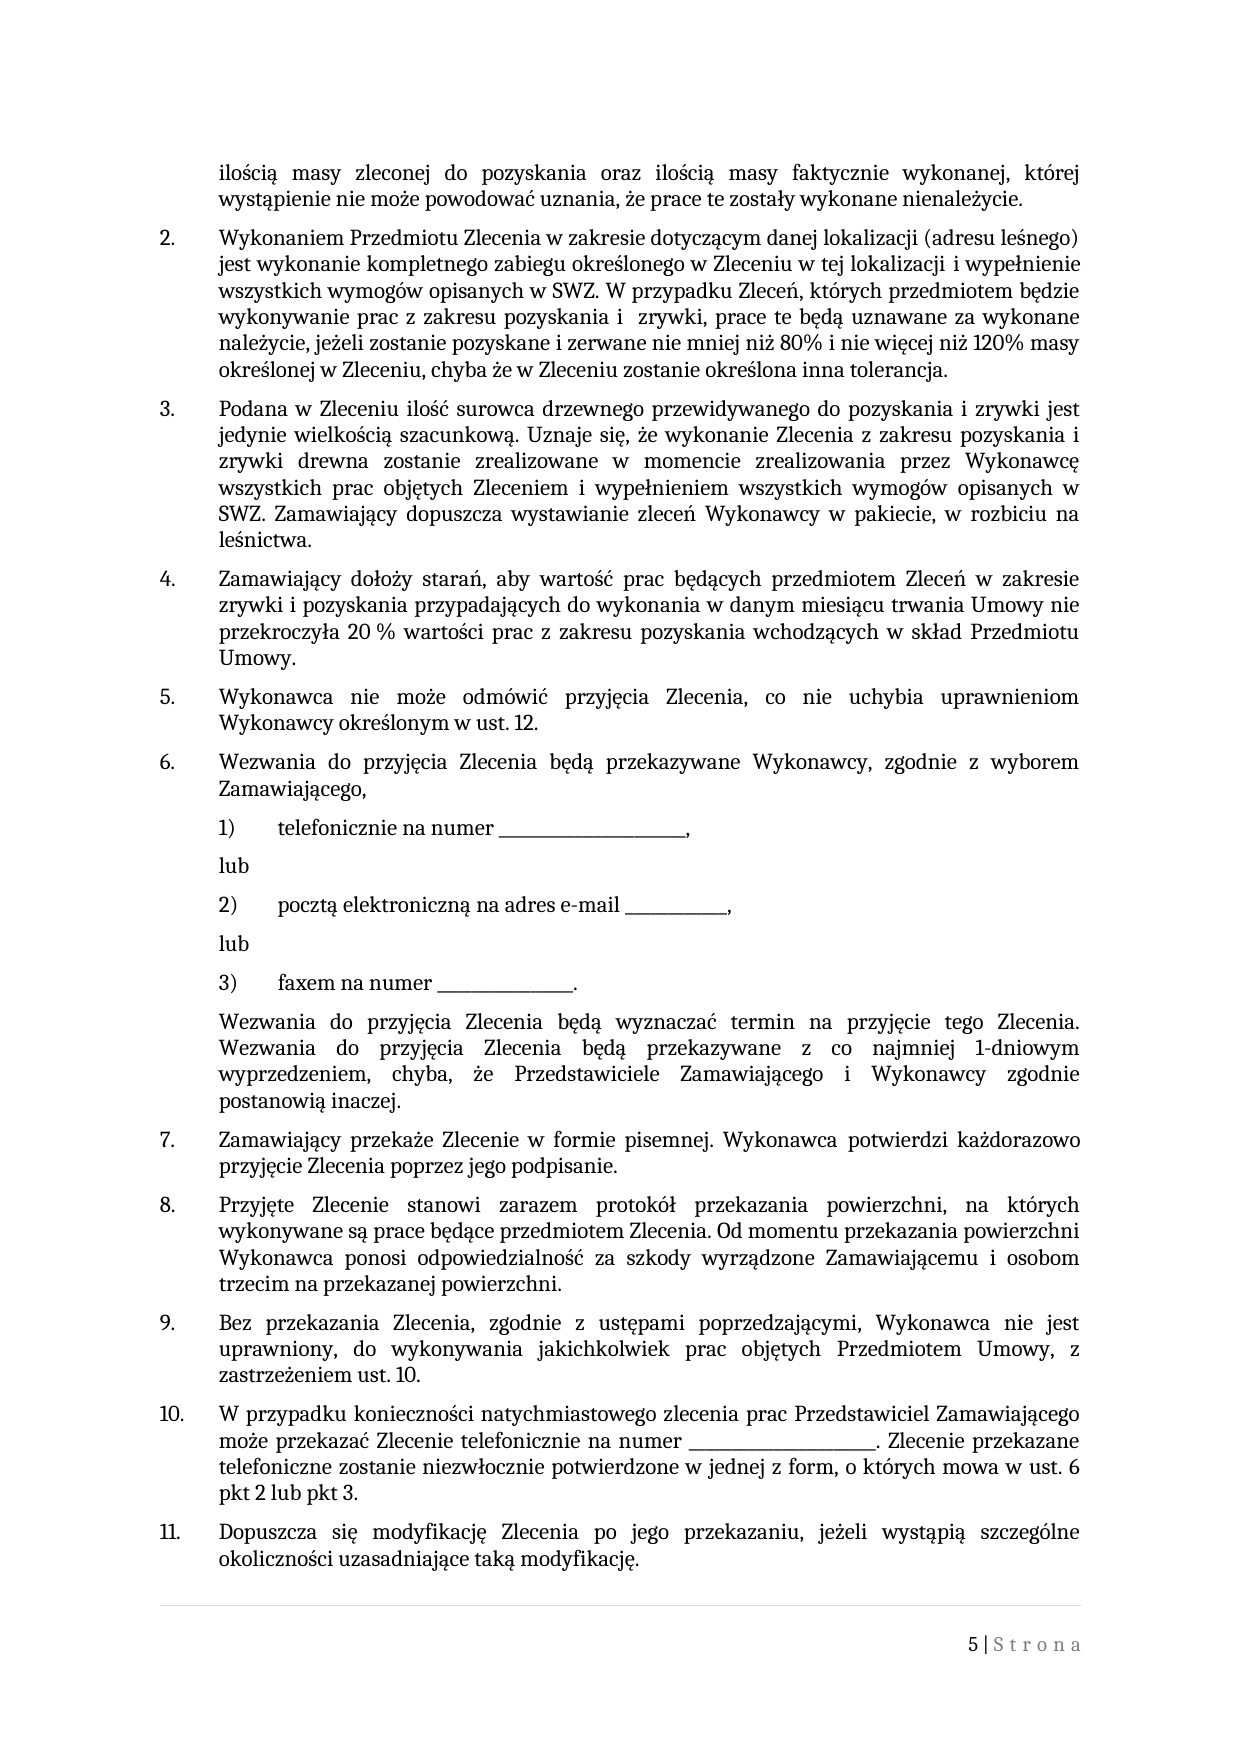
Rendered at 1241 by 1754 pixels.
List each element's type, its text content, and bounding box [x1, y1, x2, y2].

list Wezwania do przyjęcia Zlecenia będą przekazywane Wykonawcy, zgodnie z wyborem Zamawiającego, [159, 749, 1081, 802]
list W przypadku konieczności natychmiastowego zlecenia prac Przedstawiciel Zamawiającego może przekazać Zlecenie telefonicznie na numer ______________________. Zlecenie przekazane telefoniczne zostanie niezwłocznie potwierdzone w jednej z form, o których mowa w ust. 6 pkt 2 lub pkt 3. [159, 1401, 1081, 1507]
list Zamawiający dołoży starań, aby wartość prac będących przedmiotem Zleceń w zakresie zrywki i pozyskania przypadających do wykonania w danym miesiącu trwania Umowy nie przekroczyła 20 % wartości prac z zakresu pozyskania wchodzących w skład Przedmiotu Umowy. [159, 566, 1081, 671]
list Wykonawca nie może odmówić przyjęcia Zlecenia, co nie uchybia uprawnieniom Wykonawcy określonym w ust. 12. [159, 684, 1081, 737]
list pocztą elektroniczną na adres e-mail ____________, [218, 892, 1081, 918]
text 3) faxem na numer ________________. [218, 970, 1081, 996]
list Zamawiający przekaże Zlecenie w formie pisemnej. Wykonawca potwierdzi każdorazowo przyjęcie Zlecenia poprzez jego podpisanie. [159, 1126, 1081, 1179]
list Dopuszcza się modyfikację Zlecenia po jego przekazaniu, jeżeli wystąpią szczególne okoliczności uzasadniające taką modyfikację. [159, 1519, 1081, 1572]
list Podana w Zleceniu ilość surowca drzewnego przewidywanego do pozyskania i zrywki jest jedynie wielkością szacunkową. Uznaje się, że wykonanie Zlecenia z zakresu pozyskania i zrywki drewna zostanie zrealizowane w momencie zrealizowania przez Wykonawcę wszystkich prac objętych Zleceniem i wypełnieniem wszystkich wymogów opisanych w SWZ. Zamawiający dopuszcza wystawianie zleceń Wykonawcy w pakiecie, w rozbiciu na leśnictwa. [159, 395, 1081, 553]
list telefonicznie na numer ______________________, [218, 814, 1081, 841]
list Wykonaniem Przedmiotu Zlecenia w zakresie dotyczącym danej lokalizacji (adresu leśnego) jest wykonanie kompletnego zabiegu określonego w Zleceniu w tej lokalizacji i wypełnienie wszystkich wymogów opisanych w SWZ. W przypadku Zleceń, których przedmiotem będzie wykonywanie prac z zakresu pozyskania i zrywki, prace te będą uznawane za wykonane należycie, jeżeli zostanie pozyskane i zerwane nie mniej niż 80% i nie więcej niż 120% masy określonej w Zleceniu, chyba że w Zleceniu zostanie określona inna tolerancja. [159, 225, 1081, 383]
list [159, 159, 1081, 212]
list Bez przekazania Zlecenia, zgodnie z ustępami poprzedzającymi, Wykonawca nie jest uprawniony, do wykonywania jakichkolwiek prac objętych Przedmiotem Umowy, z zastrzeżeniem ust. 10. [159, 1309, 1081, 1389]
text lub [218, 853, 1081, 879]
text lub [218, 931, 1081, 957]
list Przyjęte Zlecenie stanowi zarazem protokół przekazania powierzchni, na których wykonywane są prace będące przedmiotem Zlecenia. Od momentu przekazania powierzchni Wykonawca ponosi odpowiedzialność za szkody wyrządzone Zamawiającemu i osobom trzecim na przekazanej powierzchni. [159, 1192, 1081, 1297]
text Wezwania do przyjęcia Zlecenia będą wyznaczać termin na przyjęcie tego Zlecenia. Wezwania do przyjęcia Zlecenia będą przekazywane z co najmniej 1-dniowym wyprzedzeniem, chyba, że Przedstawiciele Zamawiającego i Wykonawcy zgodnie postanowią inaczej. [218, 1008, 1081, 1114]
